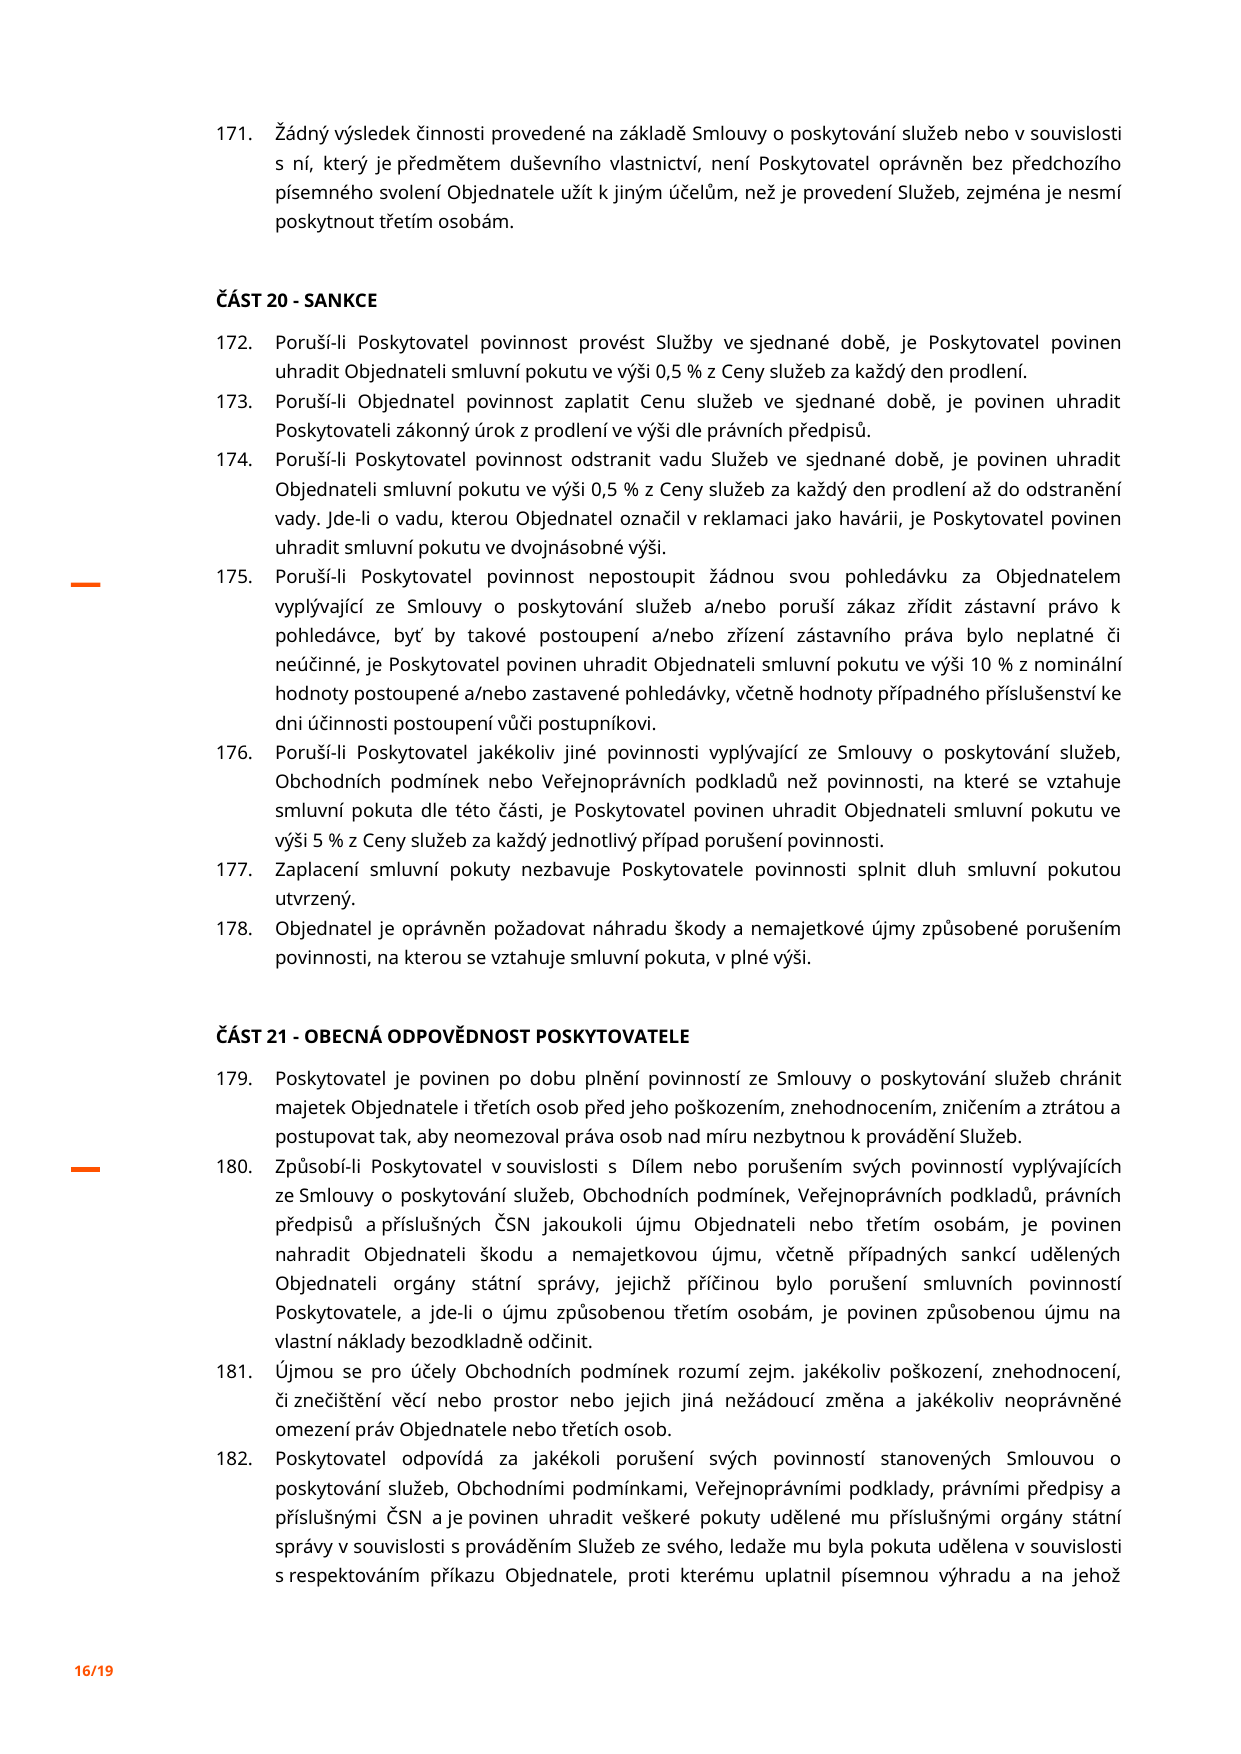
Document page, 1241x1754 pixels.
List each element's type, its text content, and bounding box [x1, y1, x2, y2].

list Poruší-li Poskytovatel povinnost provést Služby ve sjednané době, je Poskytovatel povinen uhradit Objednateli smluvní pokutu ve výši 0,5 % z Ceny služeb za každý den prodlení. [216, 329, 1122, 384]
list Poruší-li Poskytovatel povinnost odstranit vadu Služeb ve sjednané době, je povinen uhradit Objednateli smluvní pokutu ve výši 0,5 % z Ceny služeb za každý den prodlení až do odstranění vady. Jde-li o vadu, kterou Objednatel označil v reklamaci jako havárii, je Poskytovatel povinen uhradit smluvní pokutu ve dvojnásobné výši. [216, 447, 1122, 560]
list Způsobí-li Poskytovatel v souvislosti s Dílem nebo porušením svých povinností vyplývajících ze Smlouvy o poskytování služeb, Obchodních podmínek, Veřejnoprávních podkladů, právních předpisů a příslušných ČSN jakoukoli újmu Objednateli nebo třetím osobám, je povinen nahradit Objednateli škodu a nemajetkovou újmu, včetně případných sankcí udělených Objednateli orgány státní správy, jejichž příčinou bylo porušení smluvních povinností Poskytovatele, a jde-li o újmu způsobenou třetím osobám, je povinen způsobenou újmu na vlastní náklady bezodkladně odčinit. [216, 1153, 1122, 1354]
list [216, 1446, 1122, 1588]
list Poskytovatel je povinen po dobu plnění povinností ze Smlouvy o poskytování služeb chránit majetek Objednatele i třetích osob před jeho poškozením, znehodnocením, zničením a ztrátou a postupovat tak, aby neomezoval práva osob nad míru nezbytnou k provádění Služeb. [216, 1065, 1122, 1149]
list Újmou se pro účely Obchodních podmínek rozumí zejm. jakékoliv poškození, znehodnocení, či znečištění věcí nebo prostor nebo jejich jiná nežádoucí změna a jakékoliv neoprávněné omezení práv Objednatele nebo třetích osob. [216, 1358, 1122, 1442]
list Poruší-li Poskytovatel jakékoliv jiné povinnosti vyplývající ze Smlouvy o poskytování služeb, Obchodních podmínek nebo Veřejnoprávních podkladů než povinnosti, na které se vztahuje smluvní pokuta dle této části, je Poskytovatel povinen uhradit Objednateli smluvní pokutu ve výši 5 % z Ceny služeb za každý jednotlivý případ porušení povinnosti. [216, 739, 1122, 853]
list OBECNÁ ODPOVĚDNOST POSKYTOVATELE [216, 1023, 1122, 1049]
list Žádný výsledek činnosti provedené na základě Smlouvy o poskytování služeb nebo v souvislosti s ní, který je předmětem duševního vlastnictví, není Poskytovatel oprávněn bez předchozího písemného svolení Objednatele užít k jiným účelům, než je provedení Služeb, zejména je nesmí poskytnout třetím osobám. [216, 121, 1122, 234]
list Objednatel je oprávněn požadovat náhradu škody a nemajetkové újmy způsobené porušením povinnosti, na kterou se vztahuje smluvní pokuta, v plné výši. [216, 915, 1122, 970]
list Zaplacení smluvní pokuty nezbavuje Poskytovatele povinnosti splnit dluh smluvní pokutou utvrzený. [216, 856, 1122, 911]
list Poruší-li Objednatel povinnost zaplatit Cenu služeb ve sjednané době, je povinen uhradit Poskytovateli zákonný úrok z prodlení ve výši dle právních předpisů. [216, 388, 1122, 443]
list Poruší-li Poskytovatel povinnost nepostoupit žádnou svou pohledávku za Objednatelem vyplývající ze Smlouvy o poskytování služeb a/nebo poruší zákaz zřídit zástavní právo k pohledávce, byť by takové postoupení a/nebo zřízení zástavního práva bylo neplatné či neúčinné, je Poskytovatel povinen uhradit Objednateli smluvní pokutu ve výši 10 % z nominální hodnoty postoupené a/nebo zastavené pohledávky, včetně hodnoty případného příslušenství ke dni účinnosti postoupení vůči postupníkovi. [216, 564, 1122, 736]
list SANKCE [216, 288, 1122, 313]
